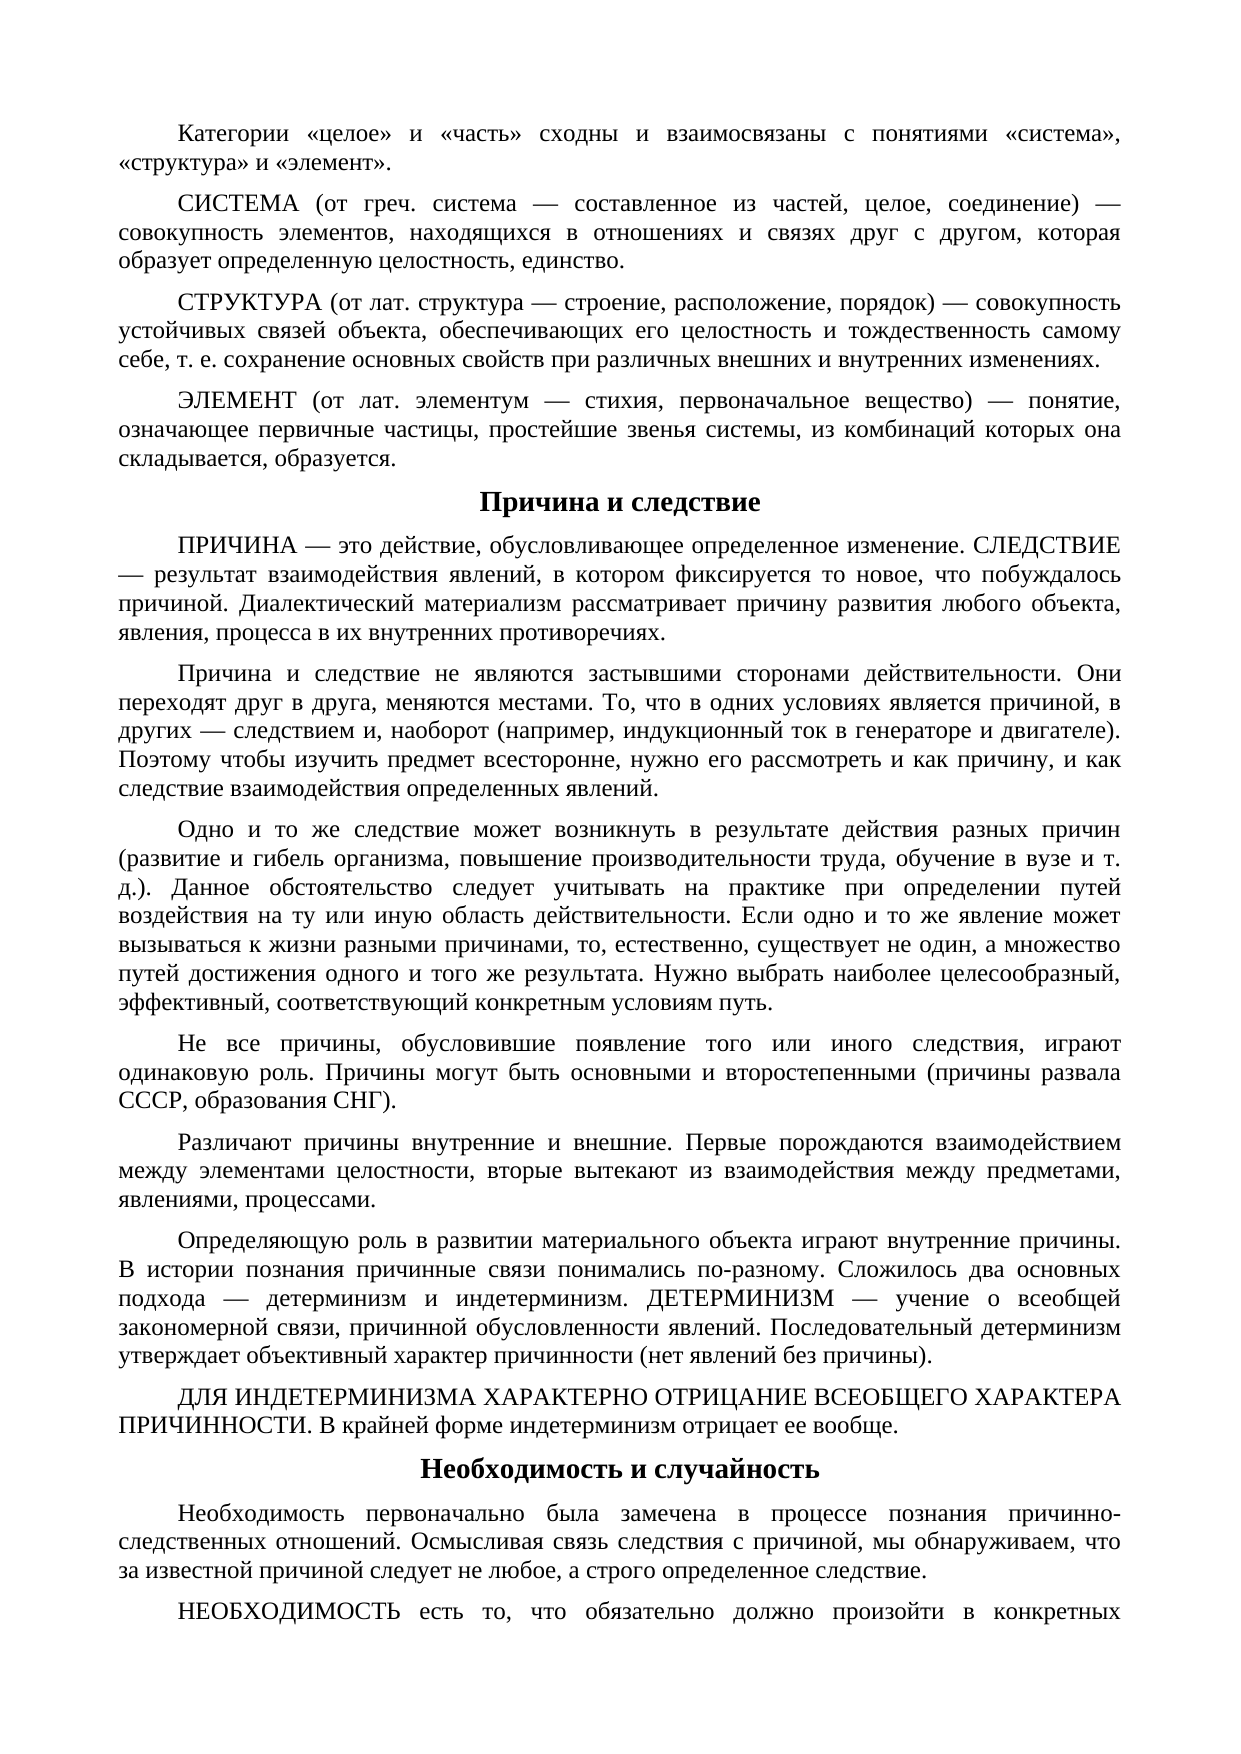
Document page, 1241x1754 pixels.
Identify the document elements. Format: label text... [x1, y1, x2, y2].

text Определяющую роль в развитии материального объекта играют внутренние причины. В истории познания причинные связи понимались по-разному. Сложилось два основных подхода — детерминизм и индетерминизм. ДЕТЕРМИНИЗМ — учение о всеобщей закономерной связи, причинной обусловленности явлений. Последовательный детерминизм утверждает объективный характер причинности (нет явлений без причины). [118, 1225, 1122, 1369]
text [118, 1596, 1122, 1625]
text Необходимость и случайность [118, 1452, 1122, 1485]
text СИСТЕМА (от греч. система — составленное из частей, целое, соединение) — совокупность элементов, находящихся в отношениях и связях друг с другом, которая образует определенную целостность, единство. [118, 188, 1122, 274]
text Причина и следствие не являются застывшими сторонами действительности. Они переходят друг в друга, меняются местами. То, что в одних условиях является причиной, в других — следствием и, наоборот (например, индукционный ток в генераторе и двигателе). Поэтому чтобы изучить предмет всесторонне, нужно его рассмотреть и как причину, и как следствие взаимодействия определенных явлений. [118, 658, 1122, 802]
text ПРИЧИНА — это действие, обусловливающее определенное изменение. СЛЕДСТВИЕ — результат взаимодействия явлений, в котором фиксируется то новое, что побуждалось причиной. Диалектический материализм рассматривает причину развития любого объекта, явления, процесса в их внутренних противоречиях. [118, 530, 1122, 645]
text ЭЛЕМЕНТ (от лат. элементум — стихия, первоначальное вещество) — понятие, означающее первичные частицы, простейшие звенья системы, из комбинаций которых она складывается, образуется. [118, 386, 1122, 472]
text Категории «целое» и «часть» сходны и взаимосвязаны с понятиями «система», «структура» и «элемент». [118, 118, 1122, 176]
text ДЛЯ ИНДЕТЕРМИНИЗМА ХАРАКТЕРНО ОТРИЦАНИЕ ВСЕОБЩЕГО ХАРАКТЕРА ПРИЧИННОСТИ. В крайней форме индетерминизм отрицает ее вообще. [118, 1382, 1122, 1439]
text СТРУКТУРА (от лат. структура — строение, расположение, порядок) — совокупность устойчивых связей объекта, обеспечивающих его целостность и тождественность самому себе, т. е. сохранение основных свойств при различных внешних и внутренних изменениях. [118, 287, 1122, 373]
text Причина и следствие [118, 484, 1122, 518]
text Необходимость первоначально была замечена в процессе познания причинно-следственных отношений. Осмысливая связь следствия с причиной, мы обнаруживаем, что за известной причиной следует не любое, а строго определенное следствие. [118, 1498, 1122, 1584]
text Различают причины внутренние и внешние. Первые порождаются взаимодействием между элементами целостности, вторые вытекают из взаимодействия между предметами, явлениями, процессами. [118, 1127, 1122, 1213]
text Не все причины, обусловившие появление того или иного следствия, играют одинаковую роль. Причины могут быть основными и второстепенными (причины развала СССР, образования СНГ). [118, 1028, 1122, 1114]
text Одно и то же следствие может возникнуть в результате действия разных причин (развитие и гибель организма, повышение производительности труда, обучение в вузе и т. д.). Данное обстоятельство следует учитывать на практике при определении путей воздействия на ту или иную область действительности. Если одно и то же явление может вызываться к жизни разными причинами, то, естественно, существует не один, а множество путей достижения одного и того же результата. Нужно выбрать наиболее целесообразный, эффективный, соответствующий конкретным условиям путь. [118, 814, 1122, 1015]
